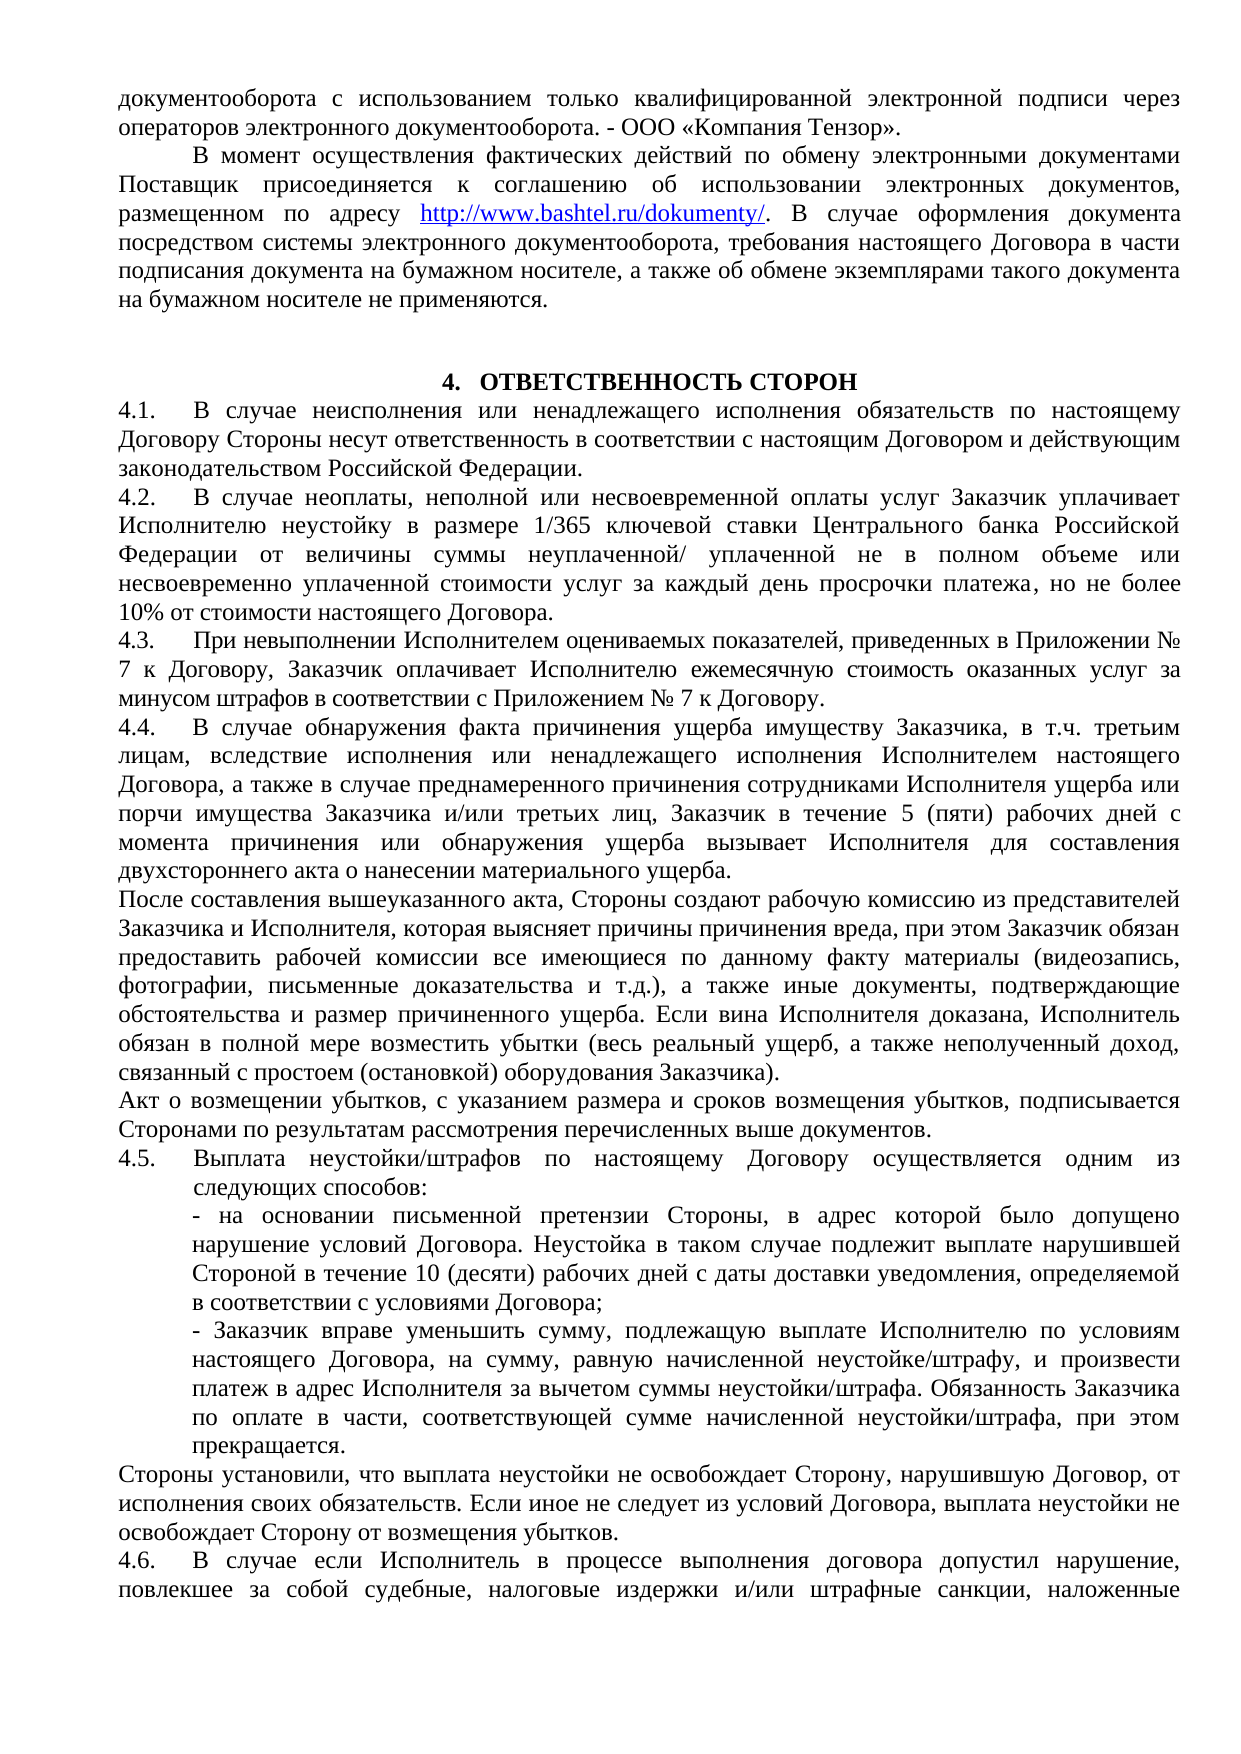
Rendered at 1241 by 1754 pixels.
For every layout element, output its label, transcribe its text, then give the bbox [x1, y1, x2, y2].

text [118, 83, 1181, 141]
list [118, 1546, 1181, 1603]
list В случае неоплаты, неполной или несвоевременной оплаты услуг Заказчик уплачивает Исполнителю неустойку в размере 1/365 ключевой ставки Центрального банка Российской Федерации от величины суммы неуплаченной/ уплаченной не в полном объеме или несвоевременно уплаченной стоимости услуг за каждый день просрочки платежа, но не более 10% от стоимости настоящего Договора. [118, 482, 1181, 626]
text После составления вышеуказанного акта, Стороны создают рабочую комиссию из представителей Заказчика и Исполнителя, которая выясняет причины причинения вреда, при этом Заказчик обязан предоставить рабочей комиссии все имеющиеся по данному факту материалы (видеозапись, фотографии, письменные доказательства и т.д.), а также иные документы, подтверждающие обстоятельства и размер причиненного ущерба. Если вина Исполнителя доказана, Исполнитель обязан в полной мере возместить убытки (весь реальный ущерб, а также неполученный доход, связанный с простоем (остановкой) оборудования Заказчика). [118, 884, 1181, 1086]
list При невыполнении Исполнителем оцениваемых показателей, приведенных в Приложении № 7 к Договору, Заказчик оплачивает Исполнителю ежемесячную стоимость оказанных услуг за минусом штрафов в соответствии с Приложением № 7 к Договору. [118, 626, 1181, 712]
text Акт о возмещении убытков, с указанием размера и сроков возмещения убытков, подписывается Сторонами по результатам рассмотрения перечисленных выше документов. [118, 1086, 1181, 1143]
list В случае обнаружения факта причинения ущерба имуществу Заказчика, в т.ч. третьим лицам, вследствие исполнения или ненадлежащего исполнения Исполнителем настоящего Договора, а также в случае преднамеренного причинения сотрудниками Исполнителя ущерба или порчи имущества Заказчика и/или третьих лиц, Заказчик в течение 5 (пяти) рабочих дней с момента причинения или обнаружения ущерба вызывает Исполнителя для составления двухстороннего акта о нанесении материального ущерба. [118, 712, 1181, 884]
text В момент осуществления фактических действий по обмену электронными документами Поставщик присоединяется к соглашению об использовании электронных документов, размещенном по адресу http://www.bashtel.ru/dokumenty/. В случае оформления документа посредством системы электронного документооборота, требования настоящего Договора в части подписания документа на бумажном носителе, а также об обмене экземплярами такого документа на бумажном носителе не применяются. [118, 141, 1181, 313]
text - Заказчик вправе уменьшить сумму, подлежащую выплате Исполнителю по условиям настоящего Договора, на сумму, равную начисленной неустойке/штрафу, и произвести платеж в адрес Исполнителя за вычетом суммы неустойки/штрафа. Обязанность Заказчика по оплате в части, соответствующей сумме начисленной неустойки/штрафа, при этом прекращается. [192, 1316, 1181, 1459]
text Стороны установили, что выплата неустойки не освобождает Сторону, нарушившую Договор, от исполнения своих обязательств. Если иное не следует из условий Договора, выплата неустойки не освобождает Сторону от возмещения убытков. [118, 1459, 1181, 1546]
list В случае неисполнения или ненадлежащего исполнения обязательств по настоящему Договору Стороны несут ответственность в соответствии с настоящим Договором и действующим законодательством Российской Федерации. [118, 396, 1181, 482]
text - на основании письменной претензии Стороны, в адрес которой было допущено нарушение условий Договора. Неустойка в таком случае подлежит выплате нарушившей Стороной в течение 10 (десяти) рабочих дней с даты доставки уведомления, определяемой в соответствии с условиями Договора; [192, 1201, 1181, 1316]
list ОТВЕТСТВЕННОСТЬ СТОРОН [118, 367, 1181, 396]
list Выплата неустойки/штрафов по настоящему Договору осуществляется одним из следующих способов: [118, 1143, 1181, 1201]
